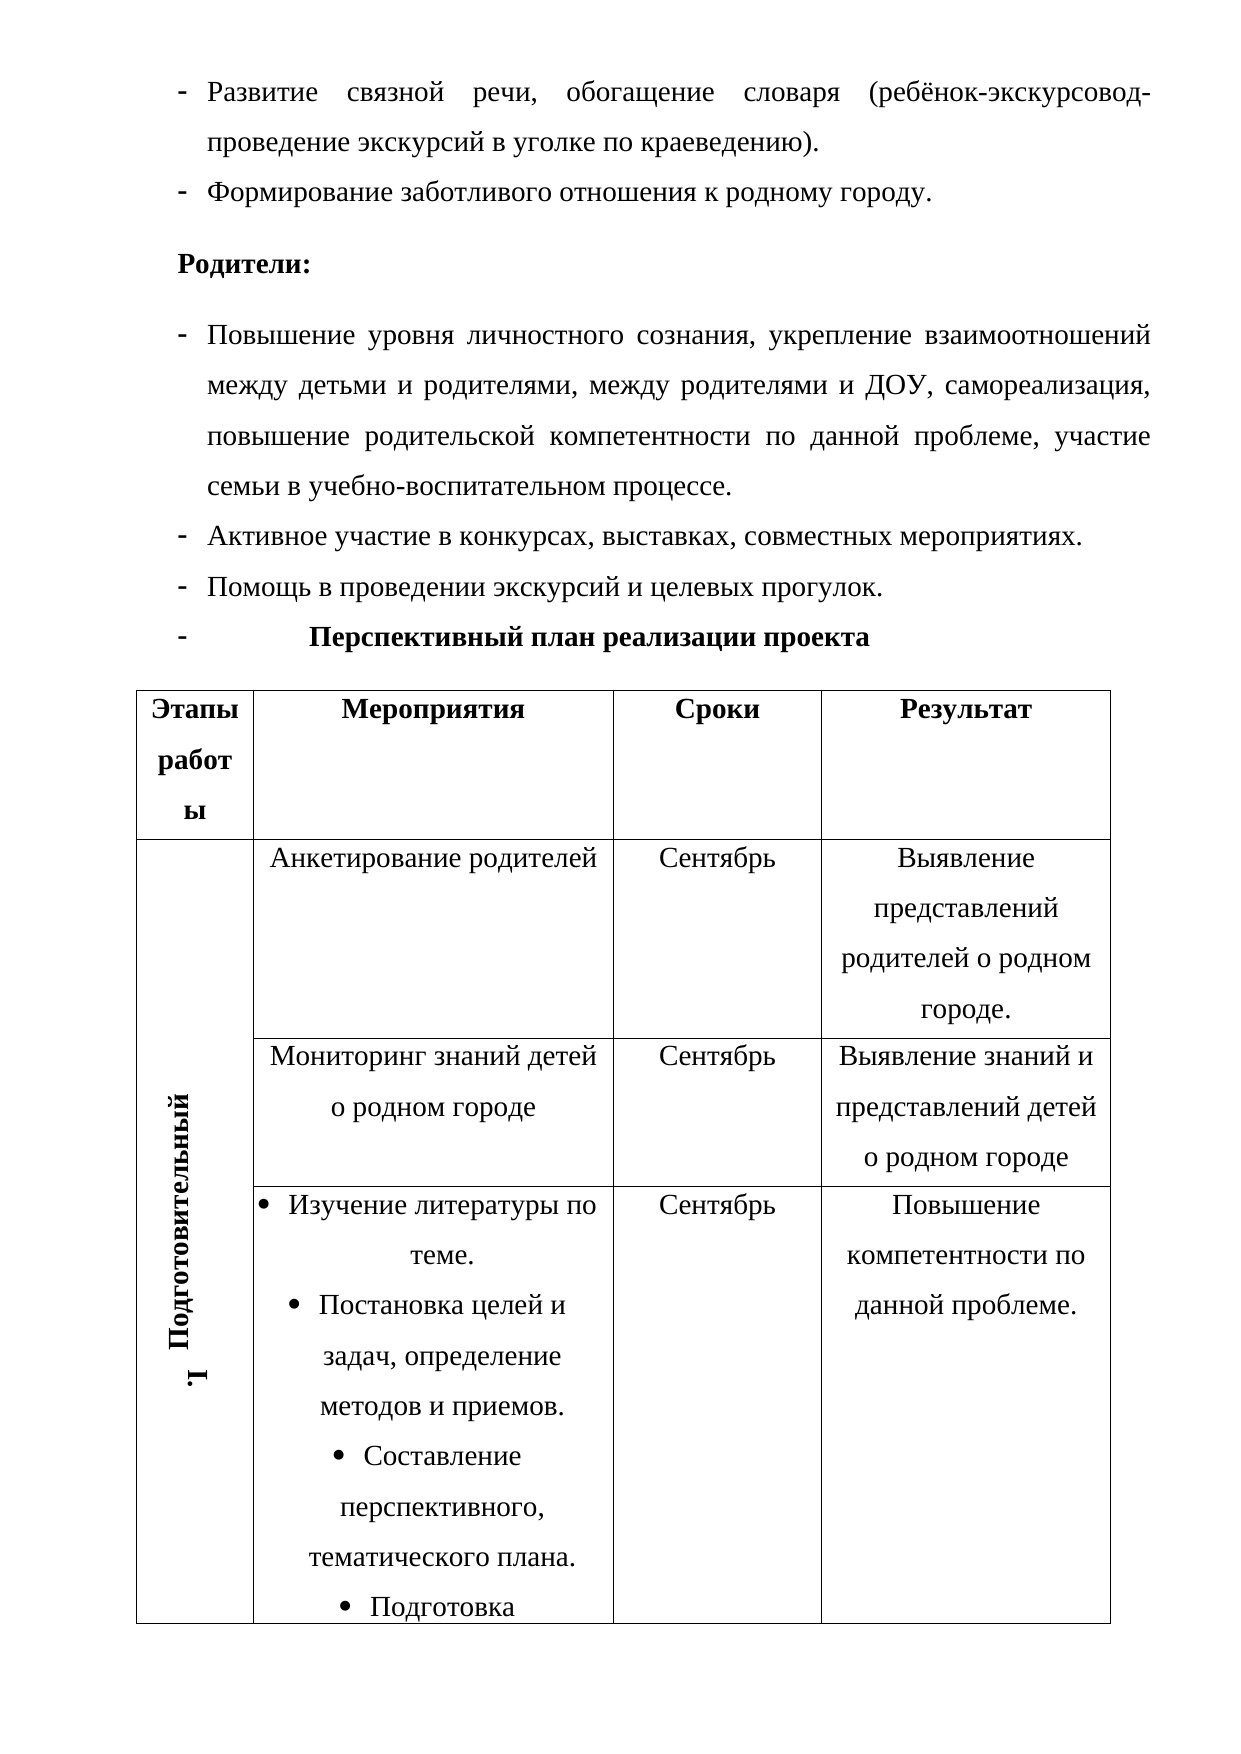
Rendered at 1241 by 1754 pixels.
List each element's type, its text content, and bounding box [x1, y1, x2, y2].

table_header Сроки [614, 691, 821, 839]
table_cell Сентябрь [614, 840, 821, 1037]
list Развитие связной речи, обогащение словаря (ребёнок-экскурсовод-проведение экскурсий в уголке по краеведению). [177, 74, 1152, 158]
list Формирование заботливого отношения к родному городу. [177, 174, 1152, 208]
table_cell Сентябрь [614, 1039, 821, 1186]
table_cell Выявление знаний и представлений детей о родном городе [822, 1039, 1110, 1186]
list Помощь в проведении экскурсий и целевых прогулок. [177, 569, 1152, 602]
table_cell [254, 1187, 613, 1623]
text Родители: [177, 246, 1152, 279]
table_cell Анкетирование родителей [254, 840, 613, 1037]
list Повышение уровня личностного сознания, укрепление взаимоотношений между детьми и родителями, между родителями и ДОУ, самореализация, повышение родительской компетентности по данной проблеме, участие семьи в учебно-воспитательном процессе. [177, 317, 1152, 502]
table_cell Подготовительный [137, 840, 253, 1623]
table_header Этапы работы [137, 691, 253, 839]
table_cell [822, 1187, 1110, 1623]
list Перспективный план реализации проекта [177, 619, 1152, 653]
table_cell Сентябрь [614, 1187, 821, 1623]
table_cell Мониторинг знаний детей о родном городе [254, 1039, 613, 1186]
table_header Результат [822, 691, 1110, 839]
table_header Мероприятия [254, 691, 613, 839]
table_cell Выявление представлений родителей о родном городе. [822, 840, 1110, 1037]
list Активное участие в конкурсах, выставках, совместных мероприятиях. [177, 518, 1152, 552]
